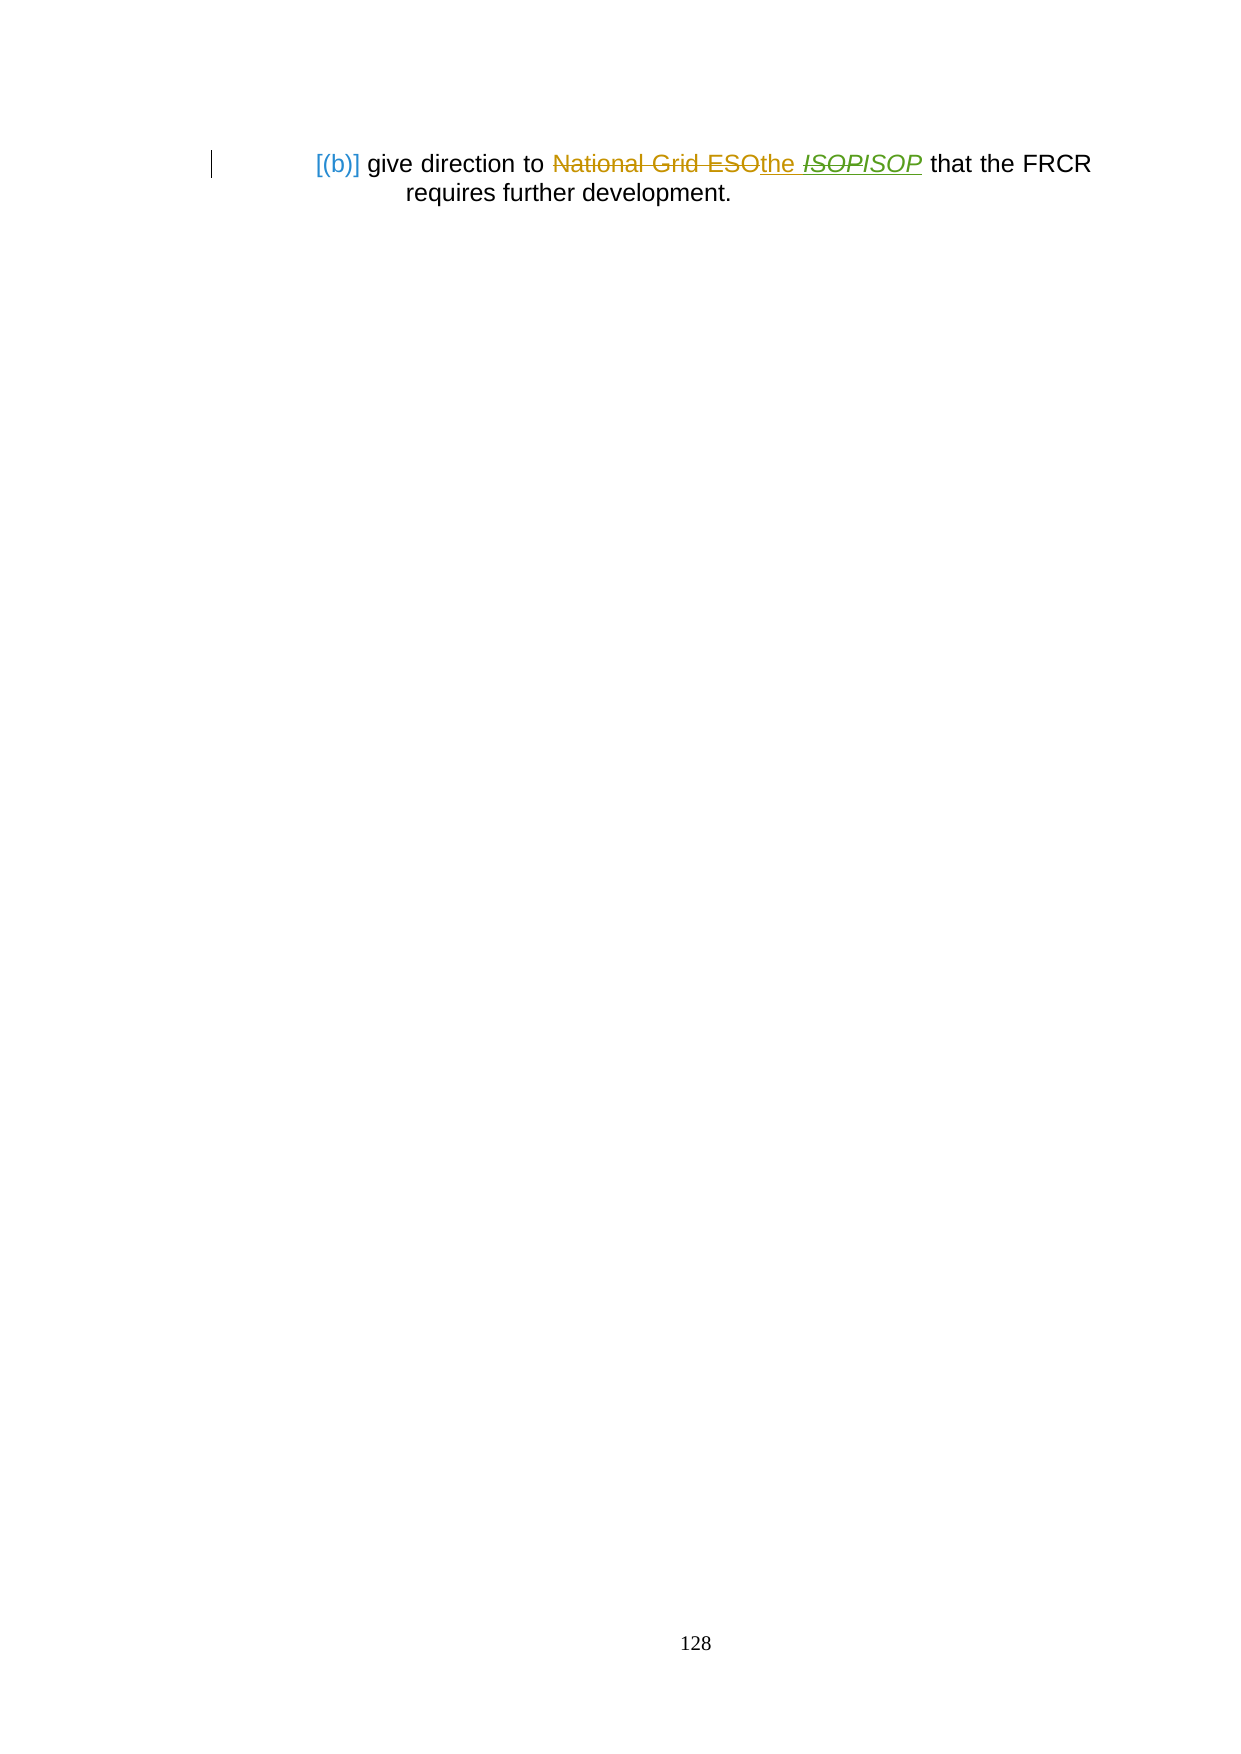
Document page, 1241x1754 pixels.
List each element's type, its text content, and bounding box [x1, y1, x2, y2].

list give direction to that the FRCR requires further development. [316, 150, 1092, 207]
